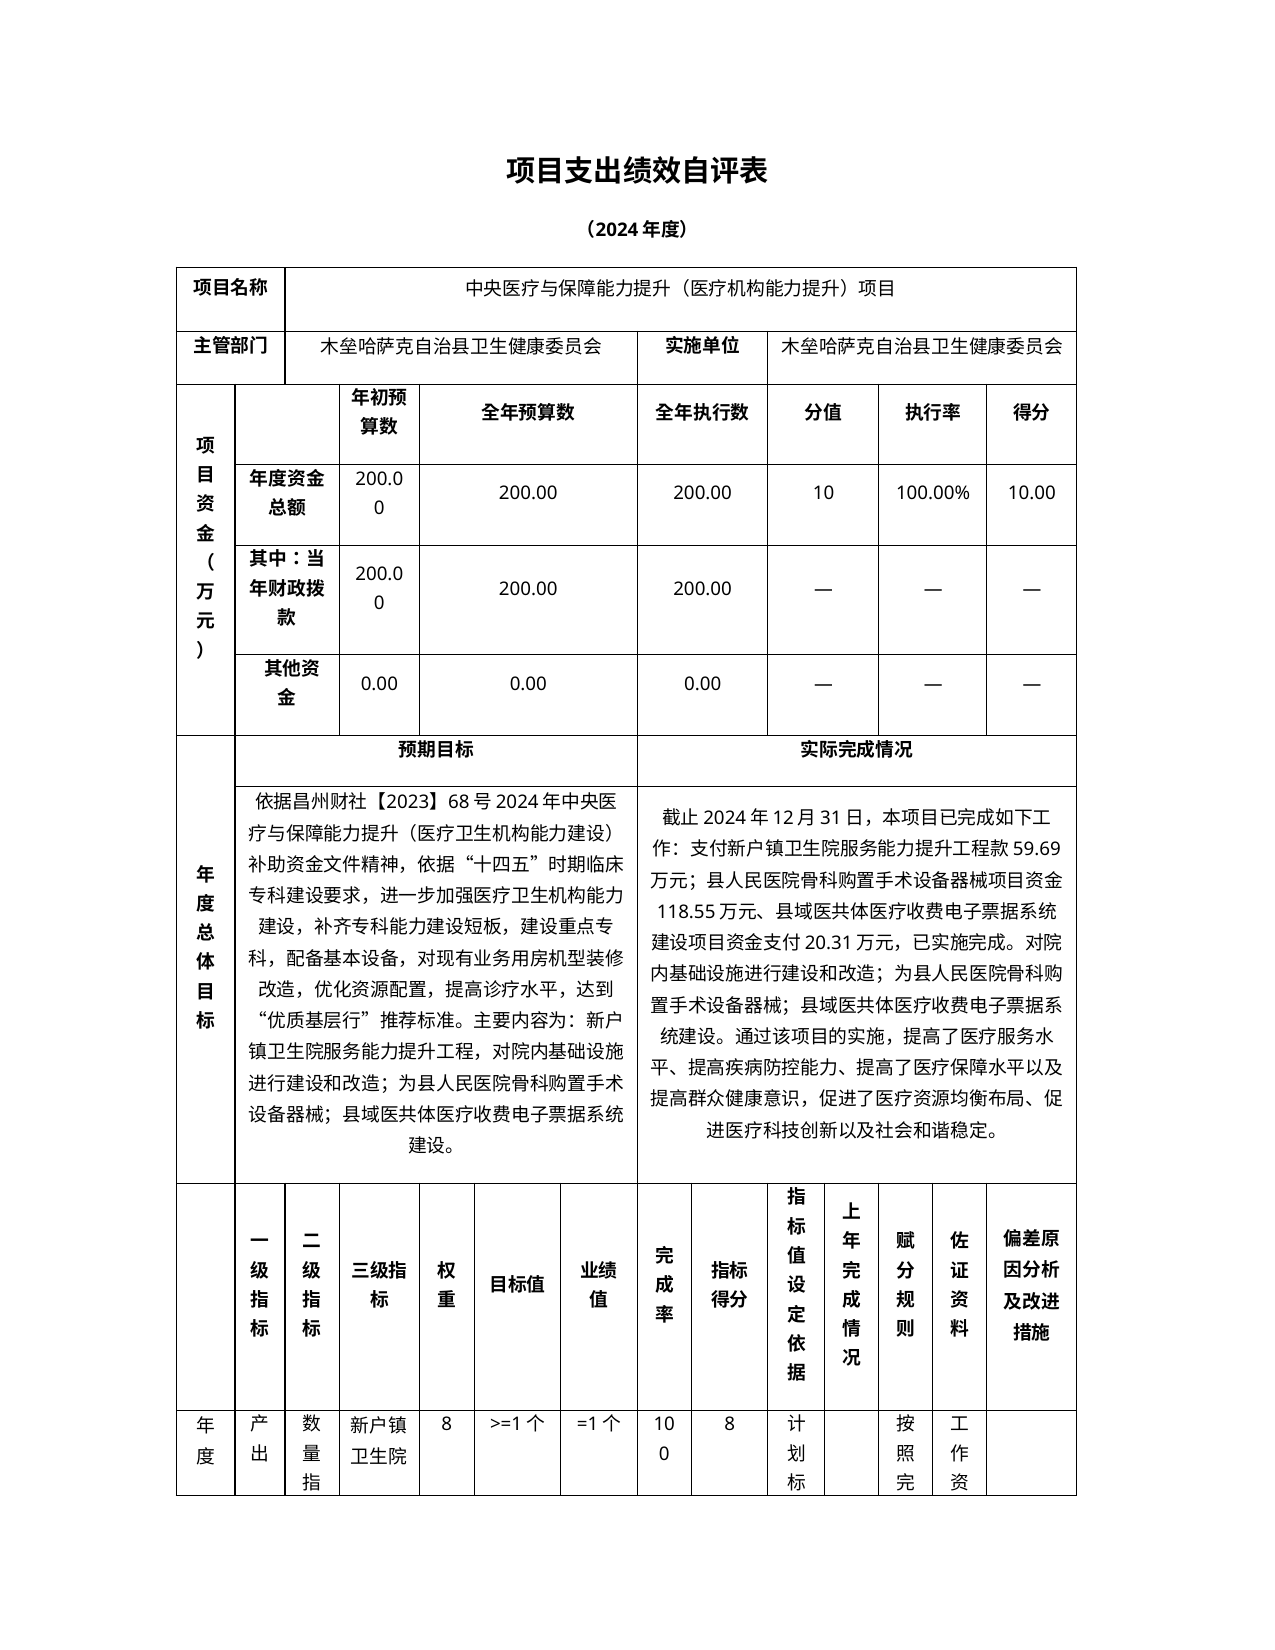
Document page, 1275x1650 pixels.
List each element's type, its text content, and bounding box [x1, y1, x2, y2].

table_cell 木垒哈萨克自治县卫生健康委员会 [768, 332, 1076, 383]
table_cell 完成率 [638, 1184, 691, 1409]
table_cell 截止2024年12月31日，本项目已完成如下工作：支付新户镇卫生院服务能力提升工程款59.69万元；县人民医院骨科购置手术设备器械项目资金118.55万元、县域医共体医疗收费电子票据系统建设项目资金支付20.31万元，已实施完成。对院内基础设施进行建设和改造；为县人民医院骨科购置手术设备器械；县域医共体医疗收费电子票据系统建设。通过该项目的实施，提高了医疗服务水平、提高疾病防控能力、提高了医疗保障水平以及提高群众健康意识，促进了医疗资源均衡布局、促进医疗科技创新以及社会和谐稳定。 [638, 787, 1076, 1183]
table_cell 0.00 [638, 655, 767, 735]
table_cell — [879, 546, 986, 654]
table_cell 8 [692, 1411, 767, 1495]
table_cell 其中：当年财政拨款 [236, 546, 339, 654]
table_cell 0.00 [420, 655, 637, 735]
table_cell 新户镇卫生院服务能力提升工程数量 [340, 1411, 419, 1495]
table_cell 主管部门 [177, 332, 284, 383]
table_cell 其他资金 [236, 655, 339, 735]
table_cell 全年预算数 [420, 385, 637, 464]
table_cell 全年执行数 [638, 385, 767, 464]
table_cell 佐证资料 [933, 1184, 986, 1409]
table_cell 执行率 [879, 385, 986, 464]
table_cell 年初预算数 [340, 385, 419, 464]
table_cell >=1个 [475, 1411, 560, 1495]
text 项目支出绩效自评表 [187, 150, 1087, 190]
table_cell 200.00 [638, 546, 767, 654]
table_cell 项目资金 （万元） [177, 385, 234, 735]
table_cell 100 [638, 1411, 691, 1495]
table_cell 200.00 [638, 465, 767, 544]
table_cell 上年完成情况 [825, 1184, 878, 1409]
table_cell 木垒哈萨克自治县卫生健康委员会 [286, 332, 637, 383]
text （2024年度） [187, 216, 1087, 242]
table_cell 偏差原因分析及改进措施 [987, 1184, 1076, 1409]
table_cell 得分 [987, 385, 1076, 464]
table_header 中央医疗与保障能力提升（医疗机构能力提升）项目 [286, 268, 1076, 331]
table_cell 目标值 [475, 1184, 560, 1409]
table_cell 数量指标 [286, 1411, 339, 1495]
table_cell 200.00 [340, 465, 419, 544]
table_cell 10 [768, 465, 878, 544]
table_cell 指标得分 [692, 1184, 767, 1409]
table_cell [236, 385, 339, 464]
table_cell — [987, 546, 1076, 654]
table_cell 8 [420, 1411, 474, 1495]
table_cell 业绩值 [561, 1184, 637, 1409]
table_cell — [987, 655, 1076, 735]
table_cell 年度资金总额 [236, 465, 339, 544]
table_cell 二级指标 [286, 1184, 339, 1409]
table_cell =1个 [561, 1411, 637, 1495]
table_cell [177, 1184, 234, 1409]
table_cell [825, 1411, 878, 1495]
table_cell 100.00% [879, 465, 986, 544]
table_cell 预期目标 [236, 736, 637, 786]
table_cell 实施单位 [638, 332, 767, 383]
table_cell 分值 [768, 385, 878, 464]
table_cell 200.00 [340, 546, 419, 654]
table_cell 实际完成情况 [638, 736, 1076, 786]
table_cell — [879, 655, 986, 735]
table_cell 按照完成比例赋分 [879, 1411, 932, 1495]
table_cell 10.00 [987, 465, 1076, 544]
table_cell 一级指标 [236, 1184, 284, 1409]
table_cell 产出指标 [236, 1411, 284, 1495]
table_cell 权重 [420, 1184, 474, 1409]
table_cell — [768, 546, 878, 654]
table_cell 年度总体目标 [177, 736, 234, 1183]
table_header 项目名称 [177, 268, 284, 331]
table_cell 赋分规则 [879, 1184, 932, 1409]
table_cell 依据昌州财社【2023】68号2024年中央医疗与保障能力提升（医疗卫生机构能力建设）补助资金文件精神，依据“十四五”时期临床专科建设要求，进一步加强医疗卫生机构能力建设，补齐专科能力建设短板，建设重点专科，配备基本设备，对现有业务用房机型装修改造，优化资源配置，提高诊疗水平，达到“优质基层行”推荐标准。主要内容为：新户镇卫生院服务能力提升工程，对院内基础设施进行建设和改造；为县人民医院骨科购置手术设备器械；县域医共体医疗收费电子票据系统建设。 [236, 787, 637, 1183]
table_cell — [768, 655, 878, 735]
table_cell 200.00 [420, 546, 637, 654]
table_cell 0.00 [340, 655, 419, 735]
table_cell 200.00 [420, 465, 637, 544]
table_cell 指标值设定依据 [768, 1184, 824, 1409]
table_cell 计划标准 [768, 1411, 824, 1495]
table_cell 年度绩效指标完成情况 [177, 1411, 234, 1495]
table_cell 三级指标 [340, 1184, 419, 1409]
table_cell [987, 1411, 1076, 1495]
table_cell 工作资料 [933, 1411, 986, 1495]
